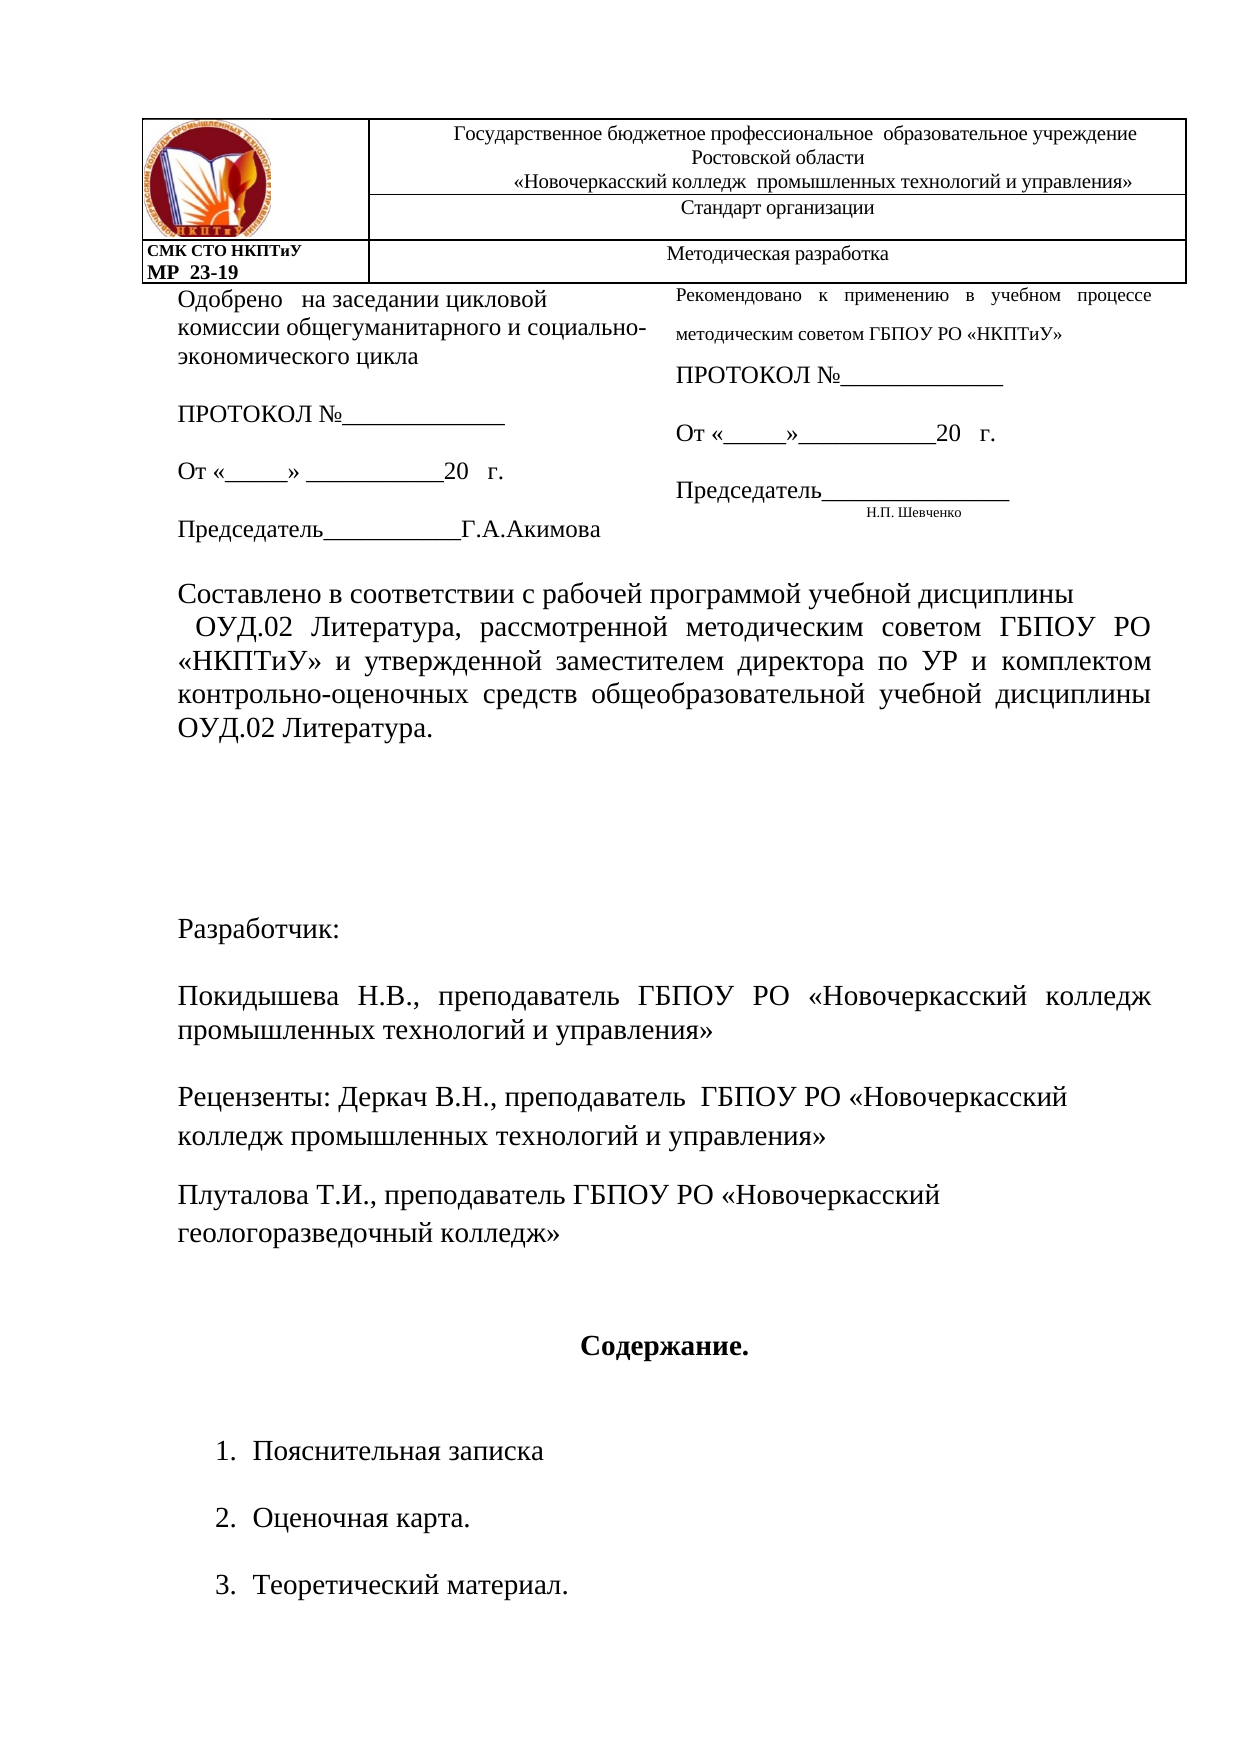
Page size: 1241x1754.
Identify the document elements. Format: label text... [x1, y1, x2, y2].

text Разработчик: [177, 911, 1152, 945]
table_header [143, 120, 368, 239]
table_cell Стандарт организации [370, 195, 1185, 239]
list Теоретический материал. [215, 1567, 1152, 1601]
text Составлено в соответствии с рабочей программой учебной дисциплины [177, 576, 1152, 609]
text ОУД.02 Литература, рассмотренной методическим советом ГБПОУ РО «НКПТиУ» и утвержденной заместителем директора по УР и комплектом контрольно-оценочных средств общеобразовательной учебной дисциплины ОУД.02 Литература. [177, 609, 1152, 744]
table_cell Государственное бюджетное профессиональное образовательное учреждение Ростовской области «Новочеркасский колледж промышленных технологий и управления» [370, 120, 1185, 193]
list Пояснительная записка [215, 1433, 1152, 1467]
table_header Рекомендовано к применению в учебном процессе методическим советом ГБПОУ РО «НКПТиУ» ПРОТОКОЛ №_____________ От «_____»___________20 г. Председатель_______________ Н.П. Шевченко [664, 284, 1163, 542]
text Плуталова Т.И., преподаватель ГБПОУ РО «Новочеркасский геологоразведочный колледж» [177, 1177, 1152, 1249]
table_cell СМК СТО НКПТиУ МР 23-19 [143, 241, 368, 282]
picture [142, 119, 271, 235]
text Покидышева Н.В., преподаватель ГБПОУ РО «Новочеркасский колледж промышленных технологий и управления» [177, 978, 1152, 1046]
text Рецензенты: Деркач В.Н., преподаватель ГБПОУ РО «Новочеркасский колледж промышленных технологий и управления» [177, 1079, 1152, 1151]
table_header Одобрено на заседании цикловой комиссии общегуманитарного и социально-экономического цикла ПРОТОКОЛ №_____________ От «_____» ___________20 г. Председатель___________Г.А.Акимова [166, 284, 664, 542]
text Содержание. [177, 1328, 1152, 1361]
list Оценочная карта. [215, 1500, 1152, 1534]
